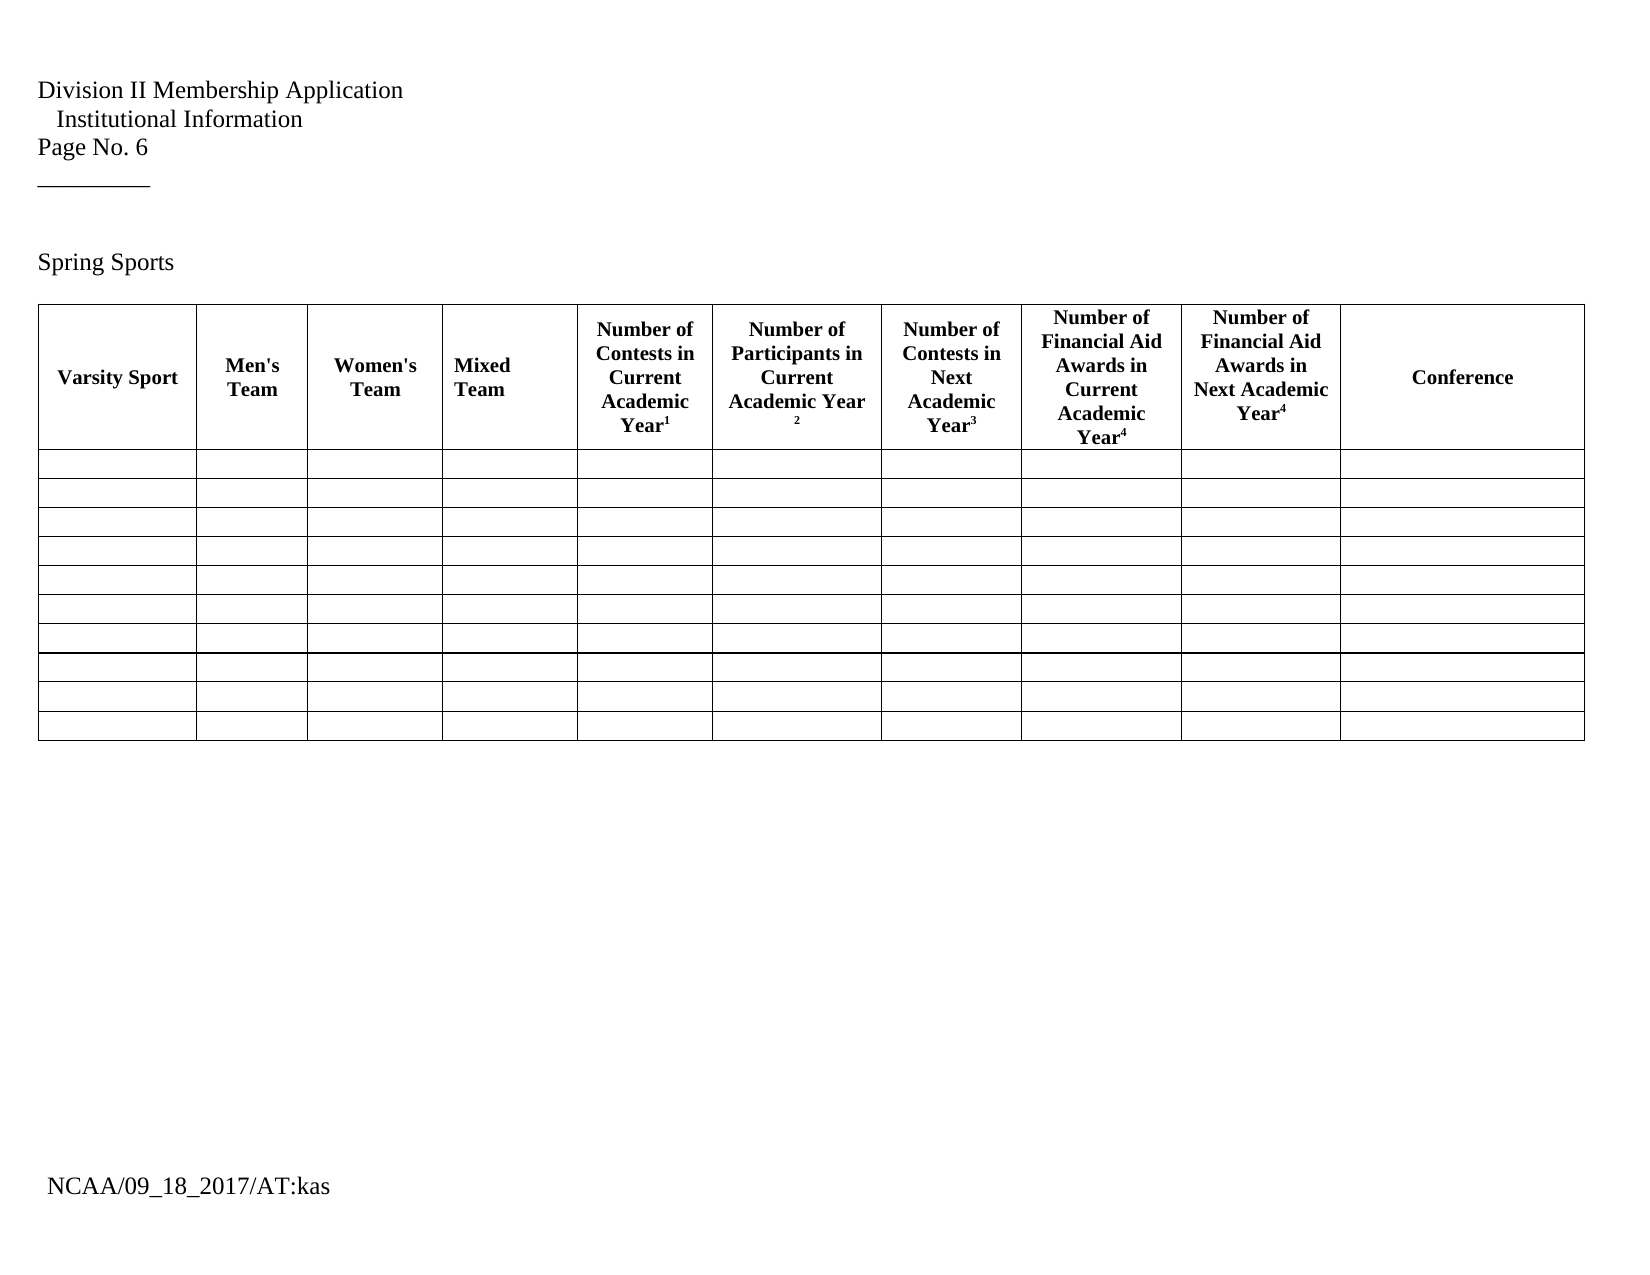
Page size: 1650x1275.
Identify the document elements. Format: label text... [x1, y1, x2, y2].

table_cell [443, 479, 577, 507]
table_cell [713, 566, 881, 594]
table_cell [713, 450, 881, 478]
table_cell [39, 566, 196, 594]
table_cell [1341, 624, 1584, 652]
table_cell [1182, 479, 1340, 507]
table_header Men's Team [197, 305, 307, 449]
table_cell [39, 624, 196, 652]
table_cell [578, 508, 712, 536]
table_cell [308, 682, 442, 711]
table_cell [39, 712, 196, 739]
table_cell [1022, 654, 1181, 681]
table_cell [1182, 624, 1340, 652]
table_cell [882, 508, 1021, 536]
table_cell [1182, 595, 1340, 623]
table_cell [39, 450, 196, 478]
table_cell [197, 537, 307, 565]
table_cell [882, 654, 1021, 681]
table_cell [578, 624, 712, 652]
table_cell [713, 595, 881, 623]
table_cell [1341, 682, 1584, 711]
table_cell [39, 508, 196, 536]
table_cell [1022, 537, 1181, 565]
table_cell [39, 537, 196, 565]
table_cell [1341, 479, 1584, 507]
table_cell [1341, 566, 1584, 594]
table_cell [197, 479, 307, 507]
table_cell [308, 624, 442, 652]
table_cell [1341, 654, 1584, 681]
table_cell [443, 566, 577, 594]
table_header Women's Team [308, 305, 442, 449]
table_cell [1182, 682, 1340, 711]
table_cell [443, 595, 577, 623]
table_header Varsity Sport [39, 305, 196, 449]
table_header Number of Financial Aid Awards in Current Academic Year4 [1022, 305, 1181, 449]
table_cell [308, 566, 442, 594]
table_cell [308, 712, 442, 739]
table_cell [1182, 566, 1340, 594]
table_cell [1022, 682, 1181, 711]
table_header Conference [1341, 305, 1584, 449]
table_cell [1341, 450, 1584, 478]
table_header Number of Contests in Current Academic Year1 [578, 305, 712, 449]
table_cell [443, 682, 577, 711]
table_cell [1022, 479, 1181, 507]
table_cell [197, 508, 307, 536]
table_cell [443, 624, 577, 652]
table_header Number of Participants in Current Academic Year 2 [713, 305, 881, 449]
table_cell [1182, 537, 1340, 565]
table_cell [882, 479, 1021, 507]
table_cell [882, 537, 1021, 565]
table_cell [443, 450, 577, 478]
table_cell [1022, 624, 1181, 652]
table_cell [1341, 595, 1584, 623]
text Spring Sports [37, 247, 1500, 276]
table_cell [39, 479, 196, 507]
table_cell [713, 682, 881, 711]
table_cell [713, 537, 881, 565]
table_cell [1341, 508, 1584, 536]
table_header Number of Contests in Next Academic Year3 [882, 305, 1021, 449]
table_cell [882, 595, 1021, 623]
table_cell [443, 537, 577, 565]
table_cell [39, 682, 196, 711]
table_header Number of Financial Aid Awards in Next Academic Year4 [1182, 305, 1340, 449]
table_cell [578, 682, 712, 711]
table_cell [1182, 450, 1340, 478]
table_cell [197, 624, 307, 652]
table_cell [1022, 450, 1181, 478]
table_cell [197, 595, 307, 623]
table_cell [197, 712, 307, 739]
table_cell [443, 654, 577, 681]
table_cell [578, 712, 712, 739]
table_cell [1022, 712, 1181, 739]
table_cell [1182, 508, 1340, 536]
table_cell [578, 654, 712, 681]
table_cell [578, 537, 712, 565]
table_cell [1341, 712, 1584, 739]
table_cell [713, 479, 881, 507]
table_cell [443, 508, 577, 536]
table_cell [882, 682, 1021, 711]
table_cell [578, 479, 712, 507]
table_cell [1022, 566, 1181, 594]
table_cell [308, 654, 442, 681]
table_cell [578, 450, 712, 478]
table_cell [882, 566, 1021, 594]
table_cell [308, 537, 442, 565]
table_cell [713, 508, 881, 536]
table_cell [308, 508, 442, 536]
table_cell [197, 682, 307, 711]
table_cell [197, 654, 307, 681]
table_cell [308, 479, 442, 507]
table_cell [197, 566, 307, 594]
table_cell [39, 595, 196, 623]
table_cell [1022, 595, 1181, 623]
table_cell [1022, 508, 1181, 536]
table_cell [1182, 654, 1340, 681]
table_cell [578, 566, 712, 594]
table_cell [308, 595, 442, 623]
table_cell [713, 624, 881, 652]
table_cell [39, 654, 196, 681]
table_cell [578, 595, 712, 623]
table_cell [882, 624, 1021, 652]
table_cell [1182, 712, 1340, 739]
table_cell [882, 450, 1021, 478]
table_cell [1341, 537, 1584, 565]
table_cell [308, 450, 442, 478]
table_cell [197, 450, 307, 478]
table_cell [713, 712, 881, 739]
table_cell [443, 712, 577, 739]
table_cell [882, 712, 1021, 739]
table_header Mixed Team [443, 305, 577, 449]
table_cell [713, 654, 881, 681]
